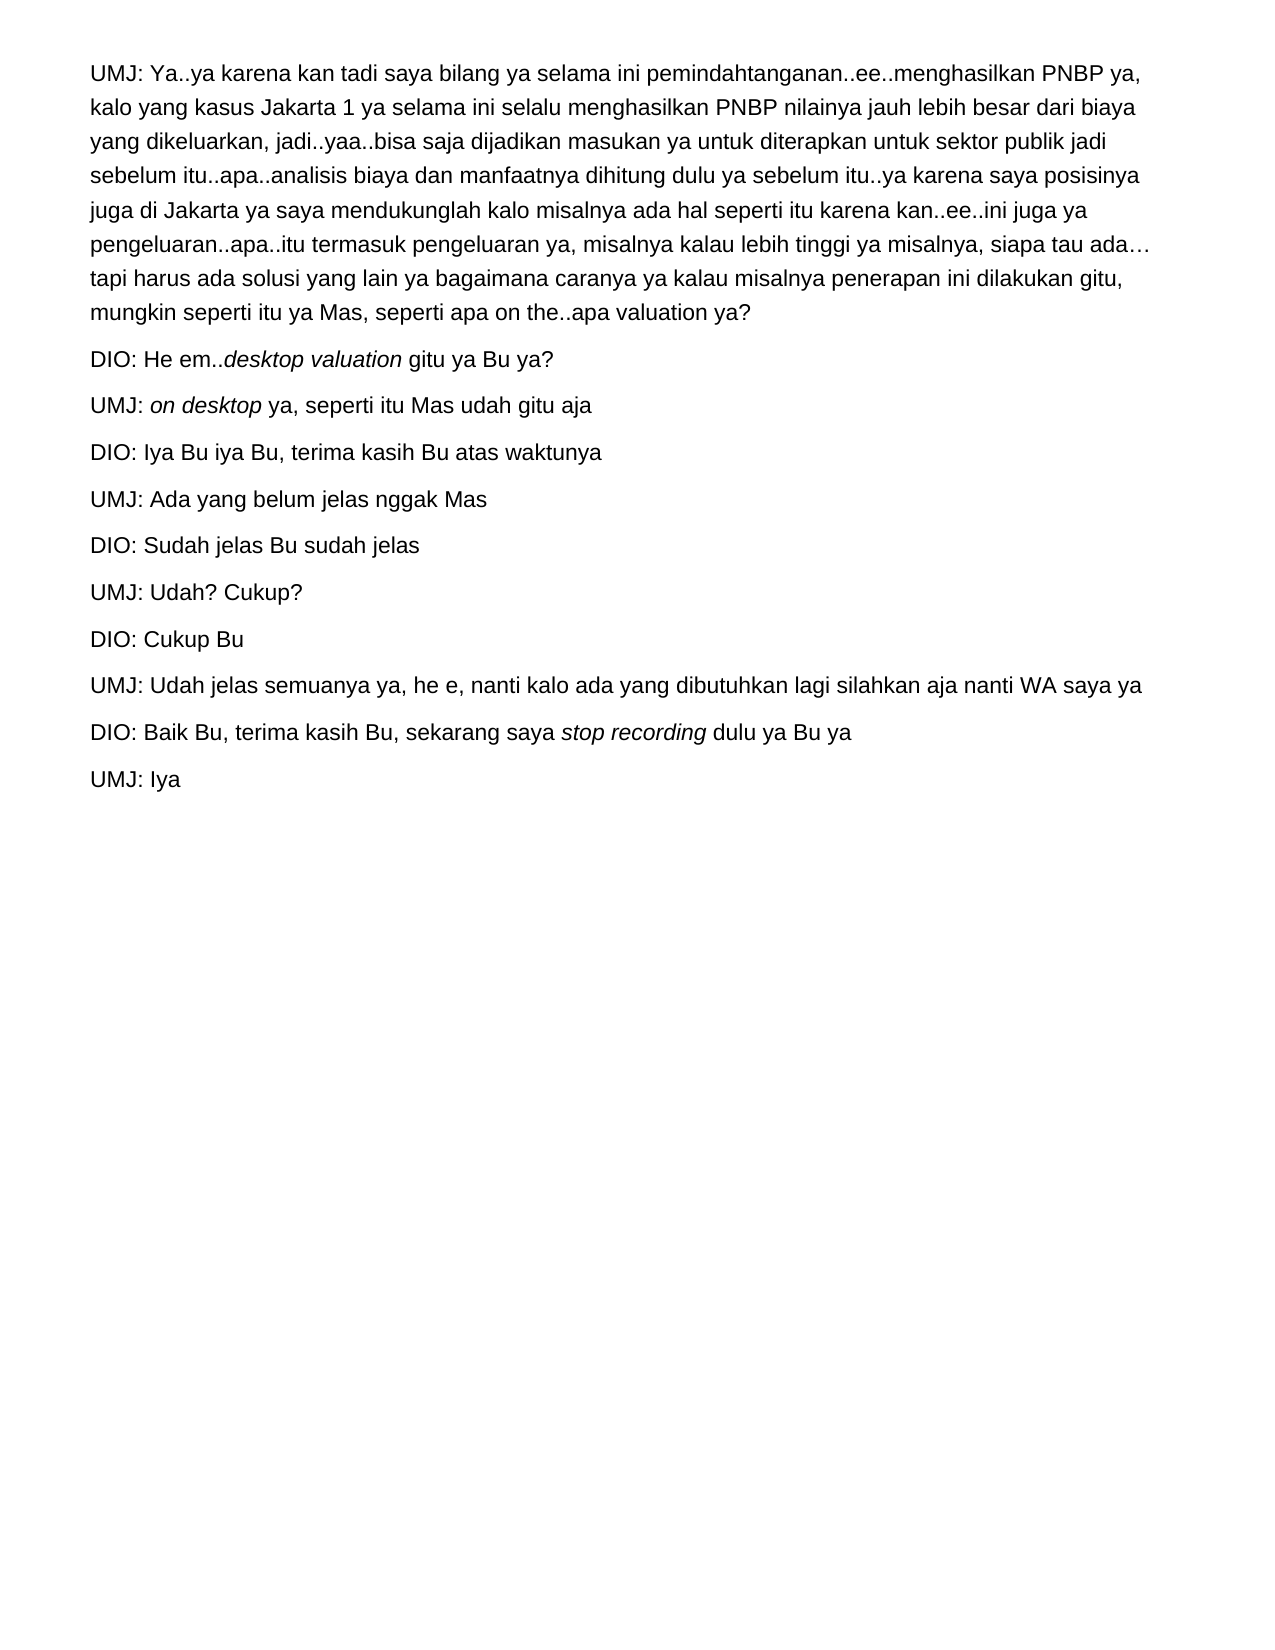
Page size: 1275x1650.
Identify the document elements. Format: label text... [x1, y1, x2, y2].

text UMJ: Udah? Cukup? [90, 579, 1154, 606]
text DIO: Iya Bu iya Bu, terima kasih Bu atas waktunya [90, 439, 1154, 466]
text UMJ: Ada yang belum jelas nggak Mas [90, 486, 1154, 512]
text DIO: Baik Bu, terima kasih Bu, sekarang saya stop recording dulu ya Bu ya [90, 719, 1154, 746]
text DIO: Sudah jelas Bu sudah jelas [90, 532, 1154, 559]
text UMJ: on desktop ya, seperti itu Mas udah gitu aja [90, 392, 1154, 419]
text UMJ: Ya..ya karena kan tadi saya bilang ya selama ini pemindahtanganan..ee..menghasilkan PNBP ya, kalo yang kasus Jakarta 1 ya selama ini selalu menghasilkan PNBP nilainya jauh lebih besar dari biaya yang dikeluarkan, jadi..yaa..bisa saja dijadikan masukan ya untuk diterapkan untuk sektor publik jadi sebelum itu..apa..analisis biaya dan manfaatnya dihitung dulu ya sebelum itu..ya karena saya posisinya juga di Jakarta ya saya mendukunglah kalo misalnya ada hal seperti itu karena kan..ee..ini juga ya pengeluaran..apa..itu termasuk pengeluaran ya, misalnya kalau lebih tinggi ya misalnya, siapa tau ada…tapi harus ada solusi yang lain ya bagaimana caranya ya kalau misalnya penerapan ini dilakukan gitu, mungkin seperti itu ya Mas, seperti apa on the..apa valuation ya? [90, 60, 1154, 326]
text UMJ: Iya [90, 766, 1154, 792]
text DIO: He em..desktop valuation gitu ya Bu ya? [90, 346, 1154, 372]
text DIO: Cukup Bu [90, 626, 1154, 652]
text UMJ: Udah jelas semuanya ya, he e, nanti kalo ada yang dibutuhkan lagi silahkan aja nanti WA saya ya [90, 672, 1154, 699]
